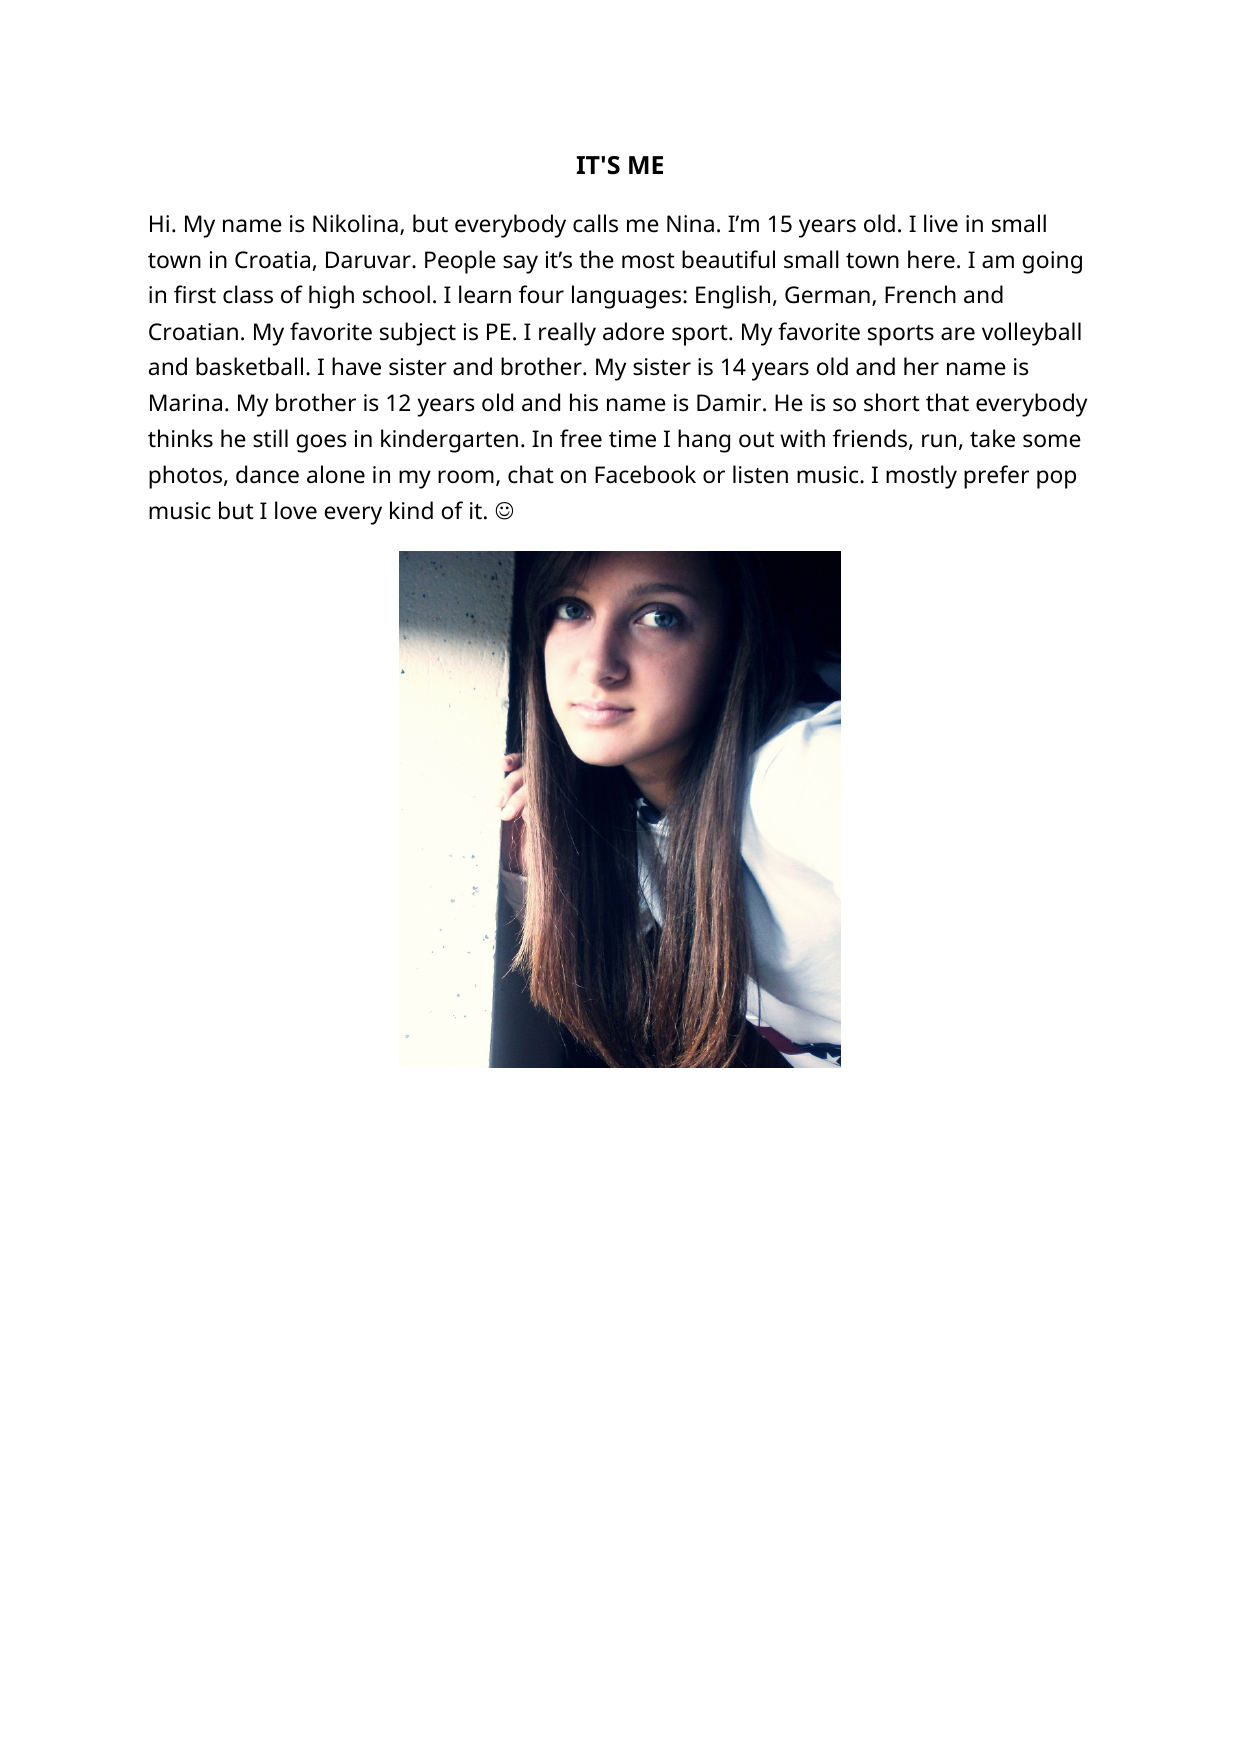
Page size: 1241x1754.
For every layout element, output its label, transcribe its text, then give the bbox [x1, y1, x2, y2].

text Hi. My name is Nikolina, but everybody calls me Nina. I’m 15 years old. I live in small town in Croatia, Daruvar. People say it’s the most beautiful small town here. I am going in first class of high school. I learn four languages: English, German, French and Croatian. My favorite subject is PE. I really adore sport. My favorite sports are volleyball and basketball. I have sister and brother. My sister is 14 years old and her name is Marina. My brother is 12 years old and his name is Damir. He is so short that everybody thinks he still goes in kindergarten. In free time I hang out with friends, run, take some photos, dance alone in my room, chat on Facebook or listen music. I mostly prefer pop music but I love every kind of it. [148, 208, 1093, 526]
picture [399, 551, 841, 1068]
text IT'S ME [148, 148, 1093, 182]
